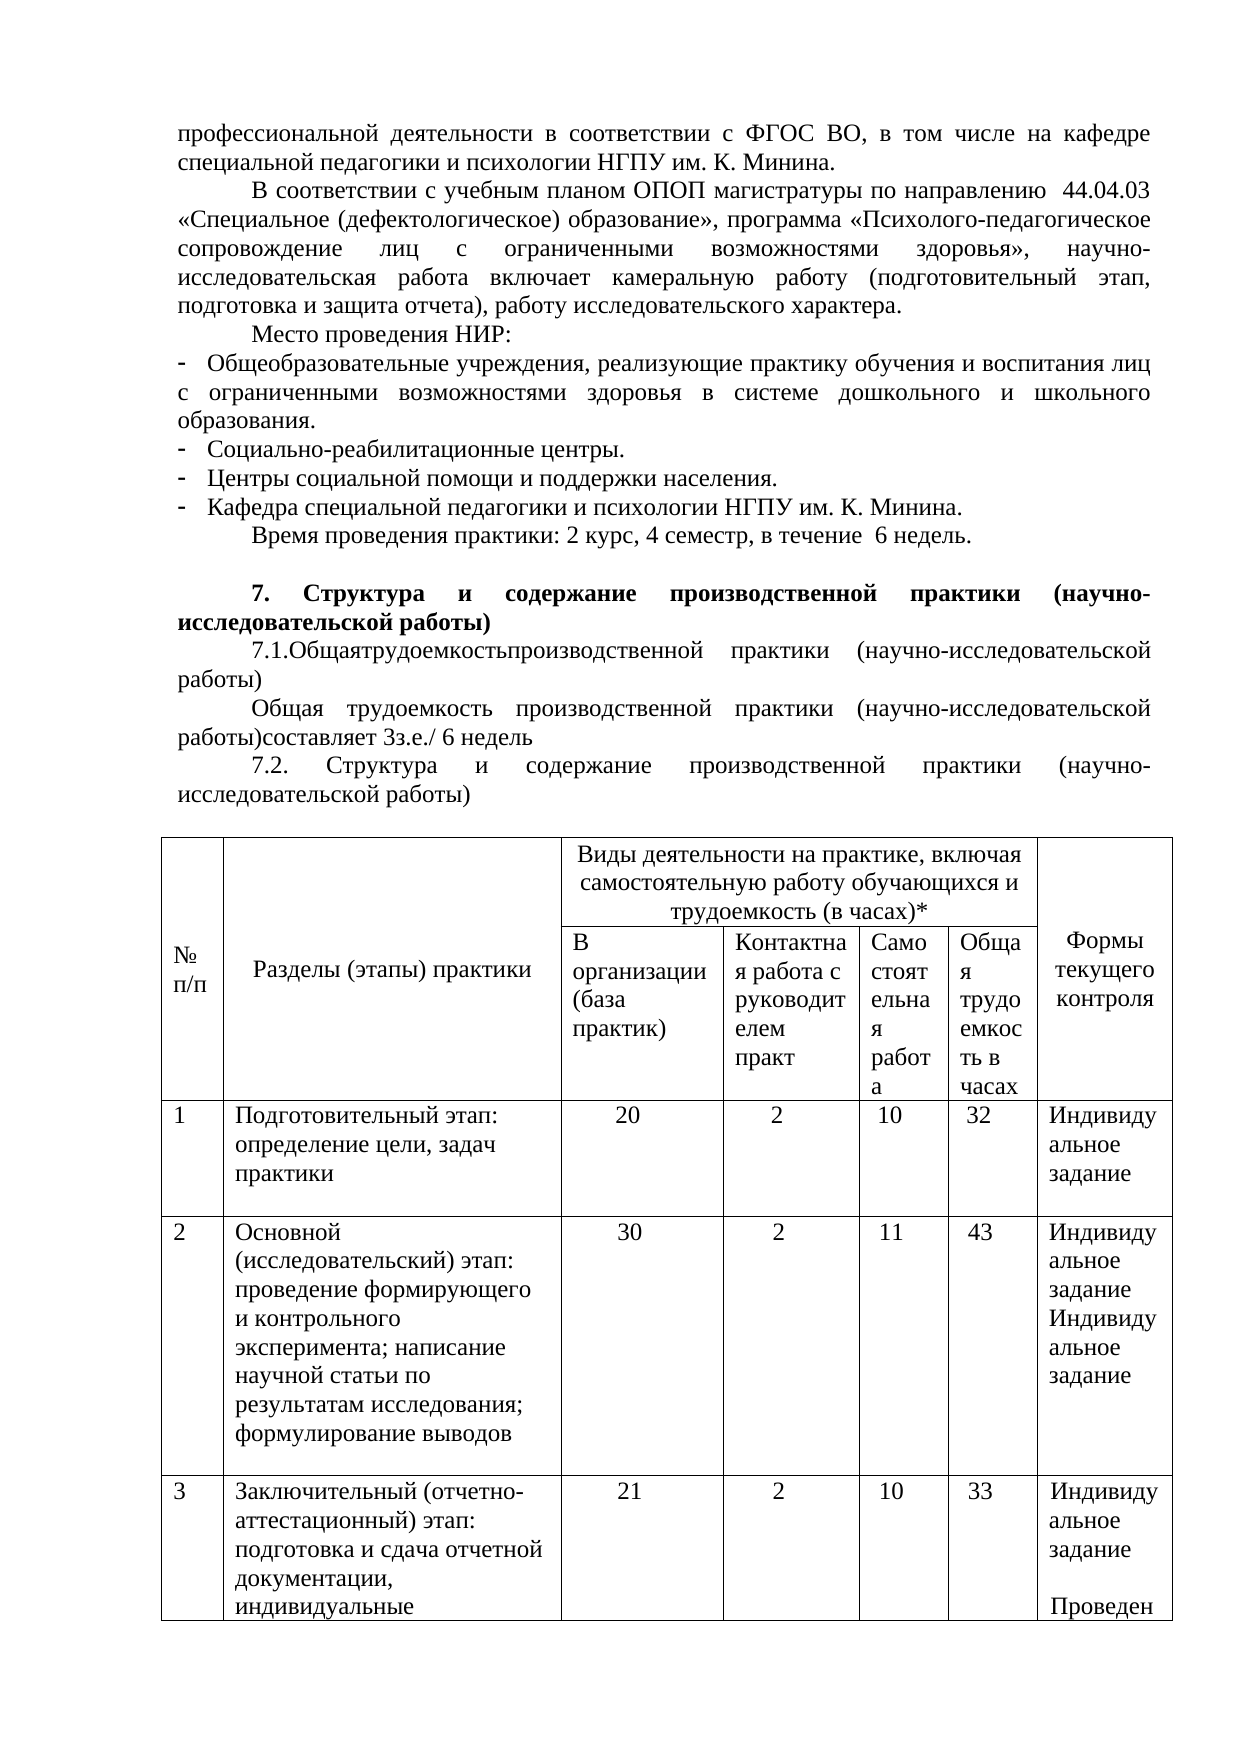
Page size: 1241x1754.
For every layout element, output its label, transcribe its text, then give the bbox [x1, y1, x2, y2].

table_cell 2 [724, 1217, 859, 1475]
text Место проведения НИР: [177, 319, 1152, 348]
list Кафедра специальной педагогики и психологии НГПУ им. К. Минина. [177, 492, 1152, 521]
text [177, 118, 1152, 176]
text 7.1.Общаятрудоемкостьпроизводственной практики (научно-исследовательской работы) [177, 636, 1152, 693]
table_cell Индивидуальное задание Индивидуальное задание [1038, 1217, 1172, 1475]
table_cell Подготовительный этап: определение цели, задач практики [224, 1101, 561, 1216]
table_cell 30 [562, 1217, 723, 1475]
text Общая трудоемкость производственной практики (научно-исследовательской работы)составляет 3з.е./ 6 недель [177, 693, 1152, 751]
table_cell Самостоятельная работа [860, 927, 948, 1099]
table_cell В организации (база практик) [562, 927, 723, 1099]
table_header № п/п [162, 838, 223, 1099]
table_cell 2 [162, 1217, 223, 1475]
text Время проведения практики: 2 курс, 4 семестр, в течение 6 недель. [177, 521, 1152, 549]
text 7.2. Структура и содержание производственной практики (научно-исследовательской работы) [177, 751, 1152, 808]
table_cell 10 [860, 1476, 948, 1620]
list Общеобразовательные учреждения, реализующие практику обучения и воспитания лиц с ограниченными возможностями здоровья в системе дошкольного и школьного образования. [177, 348, 1152, 434]
table_cell 2 [724, 1476, 859, 1620]
list Социально-реабилитационные центры. [177, 434, 1152, 463]
table_cell Индивидуальное задание [1038, 1101, 1172, 1216]
table_cell 11 [860, 1217, 948, 1475]
list Центры социальной помощи и поддержки населения. [177, 463, 1152, 492]
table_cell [1038, 1476, 1172, 1620]
table_cell 43 [949, 1217, 1037, 1475]
table_cell 10 [860, 1101, 948, 1216]
table_cell Общая трудоемкость в часах [949, 927, 1037, 1099]
table_header Виды деятельности на практике, включая самостоятельную работу обучающихся и трудоемкость (в часах)* [562, 838, 1037, 926]
table_cell Контактная работа с руководителем практ [724, 927, 859, 1099]
text В соответствии с учебным планом ОПОП магистратуры по направлению 44.04.03 «Специальное (дефектологическое) образование», программа «Психолого-педагогическое сопровождение лиц с ограниченными возможностями здоровья», научно- исследовательская работа включает камеральную работу (подготовительный этап, подготовка и защита отчета), работу исследовательского характера. [177, 176, 1152, 319]
table_cell 33 [949, 1476, 1037, 1620]
table_cell 20 [562, 1101, 723, 1216]
table_cell Основной (исследовательский) этап: проведение формирующего и контрольного эксперимента; написание научной статьи по результатам исследования; формулирование выводов [224, 1217, 561, 1475]
table_cell 21 [562, 1476, 723, 1620]
table_cell 3 [162, 1476, 223, 1620]
table_cell 1 [162, 1101, 223, 1216]
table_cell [224, 1476, 561, 1620]
table_cell 32 [949, 1101, 1037, 1216]
text 7. Структура и содержание производственной практики (научно-исследовательской работы) [177, 578, 1152, 636]
table_header Разделы (этапы) практики [224, 838, 561, 1099]
table_cell 2 [724, 1101, 859, 1216]
table_header Формы текущего контроля [1038, 838, 1172, 1099]
